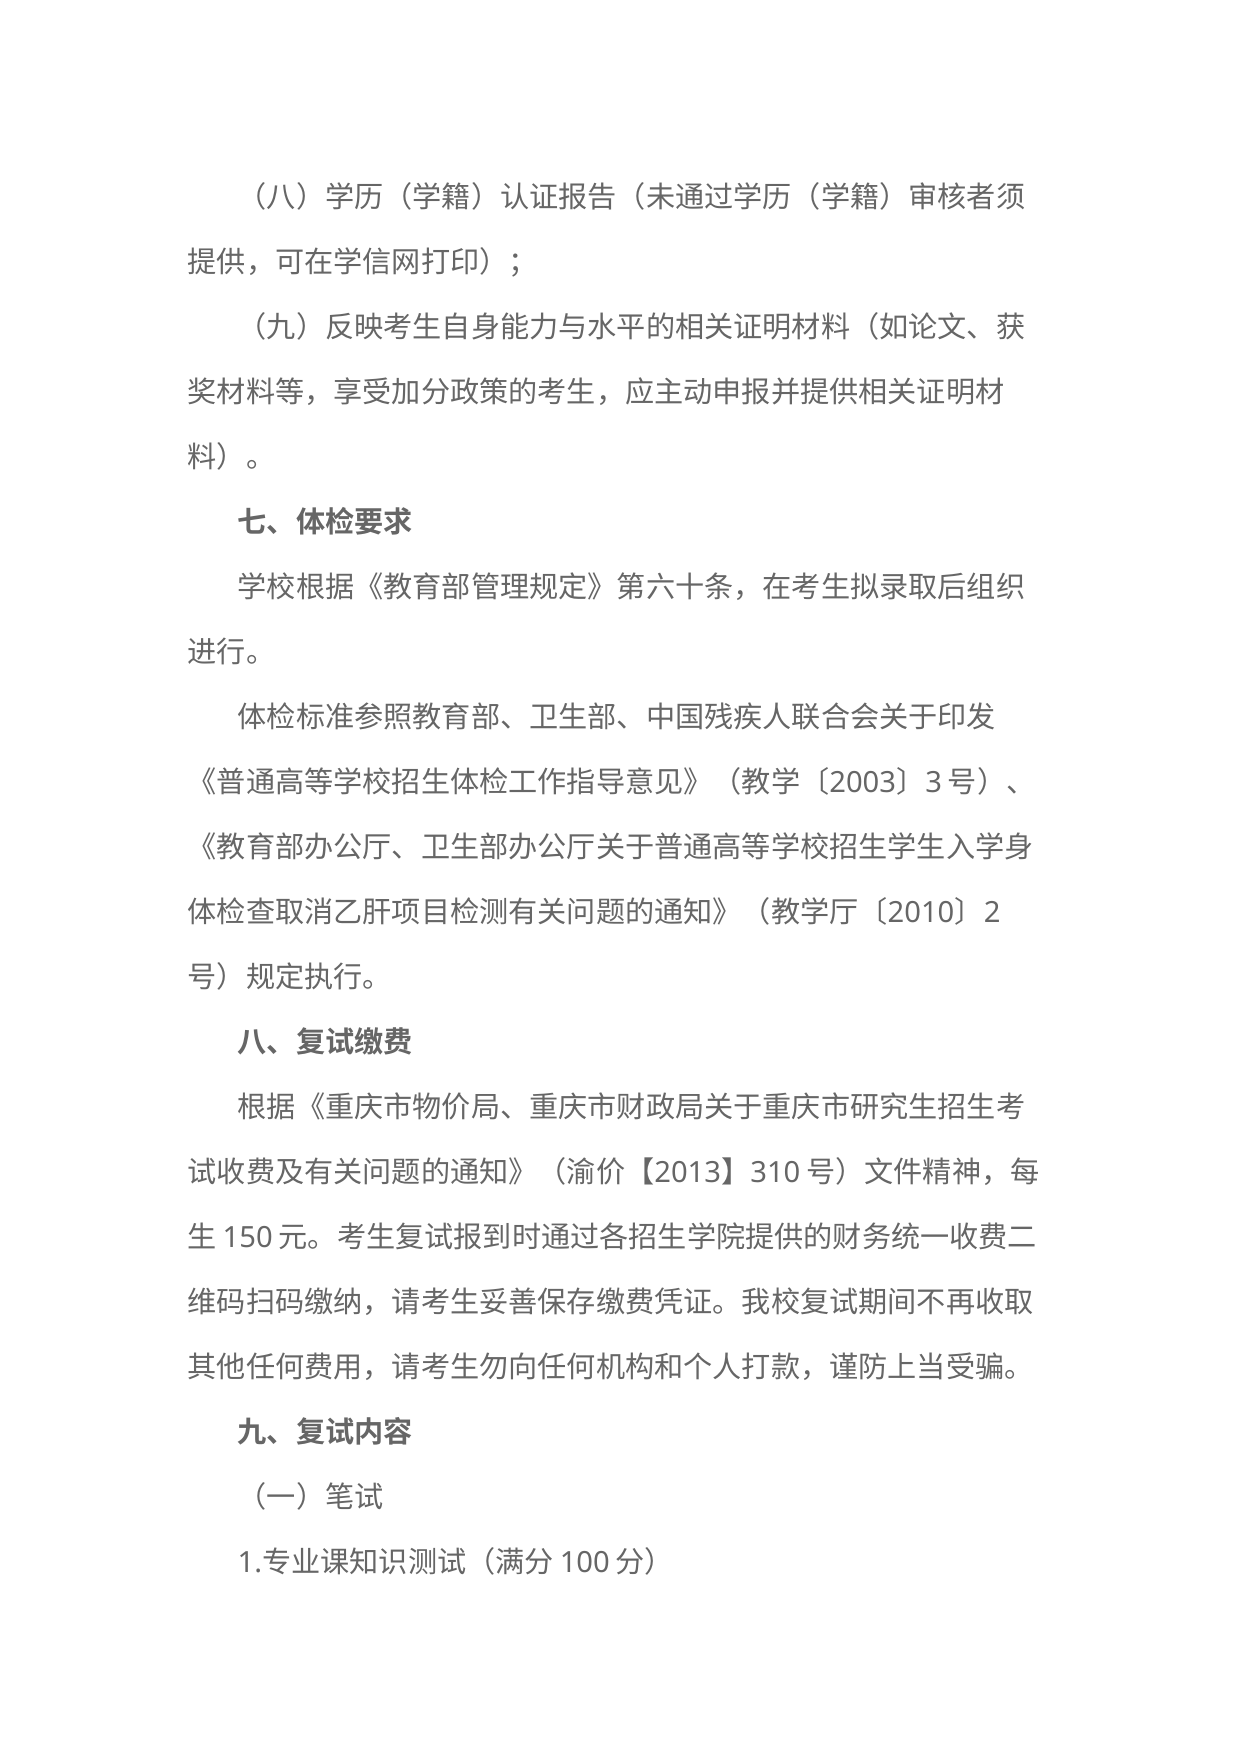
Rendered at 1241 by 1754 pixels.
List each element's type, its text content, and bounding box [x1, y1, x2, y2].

text 九、复试内容 [187, 1397, 1053, 1462]
text 根据《重庆市物价局、重庆市财政局关于重庆市研究生招生考试收费及有关问题的通知》（渝价【2013】310号）文件精神，每生150元。考生复试报到时通过各招生学院提供的财务统一收费二维码扫码缴纳，请考生妥善保存缴费凭证。我校复试期间不再收取其他任何费用，请考生勿向任何机构和个人打款，谨防上当受骗。 [187, 1072, 1053, 1397]
text （九）反映考生自身能力与水平的相关证明材料（如论文、获奖材料等，享受加分政策的考生，应主动申报并提供相关证明材料）。 [187, 292, 1053, 487]
text 学校根据《教育部管理规定》第六十条，在考生拟录取后组织进行。 [187, 552, 1053, 682]
text （八）学历（学籍）认证报告（未通过学历（学籍）审核者须提供，可在学信网打印）； [187, 162, 1053, 292]
text （一）笔试 [187, 1462, 1053, 1527]
text 七、体检要求 [187, 487, 1053, 552]
text 八、复试缴费 [187, 1007, 1053, 1072]
text 体检标准参照教育部、卫生部、中国残疾人联合会关于印发《普通高等学校招生体检工作指导意见》（教学〔2003〕3号）、《教育部办公厅、卫生部办公厅关于普通高等学校招生学生入学身体检查取消乙肝项目检测有关问题的通知》（教学厅〔2010〕2号）规定执行。 [187, 682, 1053, 1007]
text 1.专业课知识测试（满分100分） [187, 1527, 1053, 1592]
